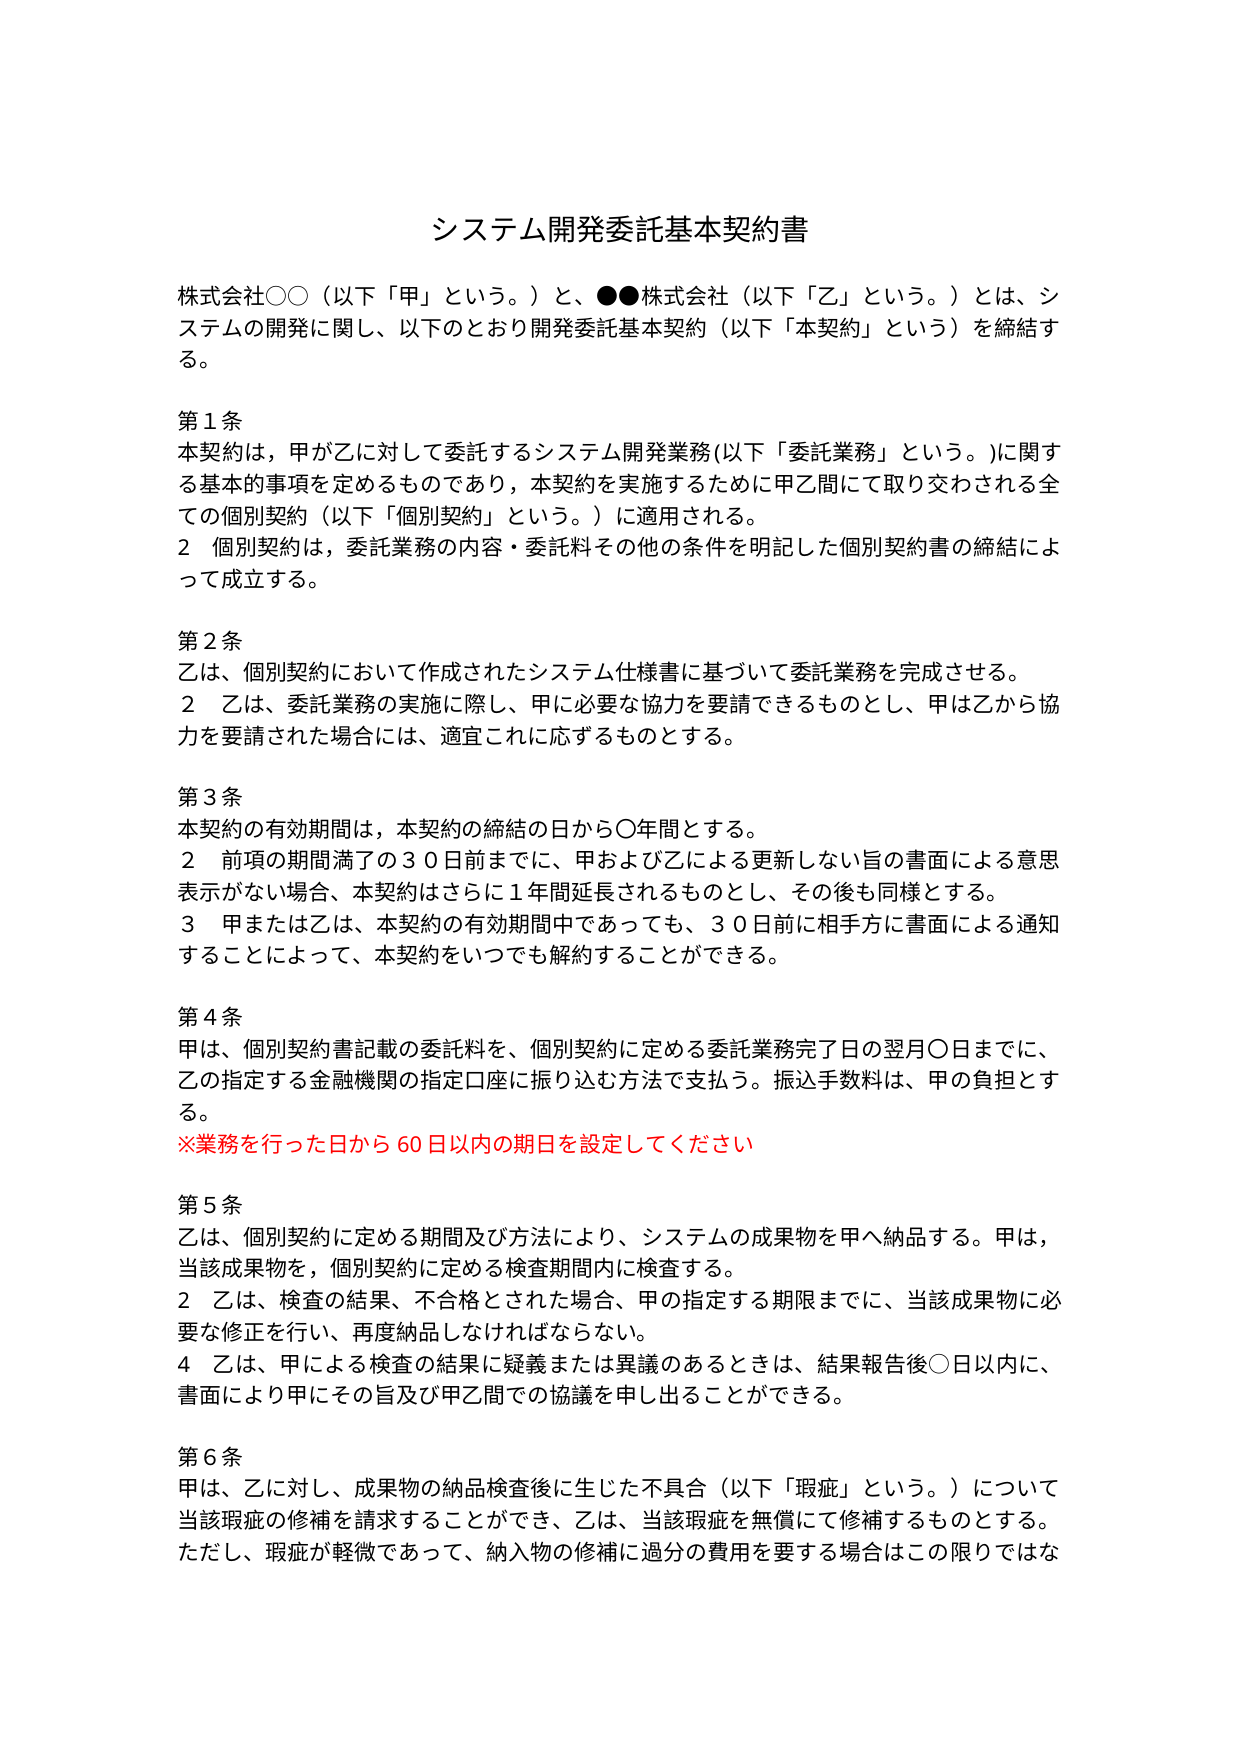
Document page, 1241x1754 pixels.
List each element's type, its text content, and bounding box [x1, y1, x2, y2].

text 本契約は，甲が乙に対して委託するシステム開発業務(以下「委託業務」という。)に関する基本的事項を定めるものであり，本契約を実施するために甲乙間にて取り交わされる全ての個別契約（以下「個別契約」という。）に適用される。 [177, 435, 1063, 530]
text 第２条 [177, 624, 1063, 655]
text 第４条 [177, 1000, 1063, 1032]
text 乙は、個別契約に定める期間及び方法により、システムの成果物を甲へ納品する。甲は，当該成果物を，個別契約に定める検査期間内に検査する。 [177, 1220, 1063, 1283]
text 甲は、個別契約書記載の委託料を、個別契約に定める委託業務完了日の翌月〇日までに、乙の指定する金融機関の指定口座に振り込む方法で支払う。振込手数料は、甲の負担とする。 [177, 1032, 1063, 1127]
text 株式会社○○（以下「甲」という。）と、●●株式会社（以下「乙」という。）とは、システムの開発に関し、以下のとおり開発委託基本契約（以下「本契約」という）を締結する。 [177, 279, 1063, 374]
text ２ 乙は、委託業務の実施に際し、甲に必要な協力を要請できるものとし、甲は乙から協力を要請された場合には、適宜これに応ずるものとする。 [177, 687, 1063, 750]
text ※業務を行った日から60日以内の期日を設定してください [177, 1127, 1063, 1158]
text 本契約の有効期間は，本契約の締結の日から〇年間とする。 [177, 812, 1063, 843]
text 2 個別契約は，委託業務の内容・委託料その他の条件を明記した個別契約書の締結によって成立する。 [177, 530, 1063, 594]
text 4 乙は、甲による検査の結果に疑義または異議のあるときは、結果報告後○日以内に、書面により甲にその旨及び甲乙間での協議を申し出ることができる。 [177, 1347, 1063, 1410]
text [177, 1471, 1063, 1566]
text 2 乙は、検査の結果、不合格とされた場合、甲の指定する期限までに、当該成果物に必要な修正を行い、再度納品しなければならない。 [177, 1283, 1063, 1347]
text 第６条 [177, 1440, 1063, 1471]
text 乙は、個別契約において作成されたシステム仕様書に基づいて委託業務を完成させる。 [177, 655, 1063, 687]
text システム開発委託基本契約書 [177, 207, 1063, 249]
text ２ 前項の期間満了の３０日前までに、甲および乙による更新しない旨の書面による意思表示がない場合、本契約はさらに１年間延長されるものとし、その後も同様とする。 [177, 843, 1063, 907]
text 第３条 [177, 780, 1063, 812]
text ３ 甲または乙は、本契約の有効期間中であっても、３０日前に相手方に書面による通知することによって、本契約をいつでも解約することができる。 [177, 907, 1063, 970]
text 第５条 [177, 1188, 1063, 1220]
text 第１条 [177, 404, 1063, 435]
